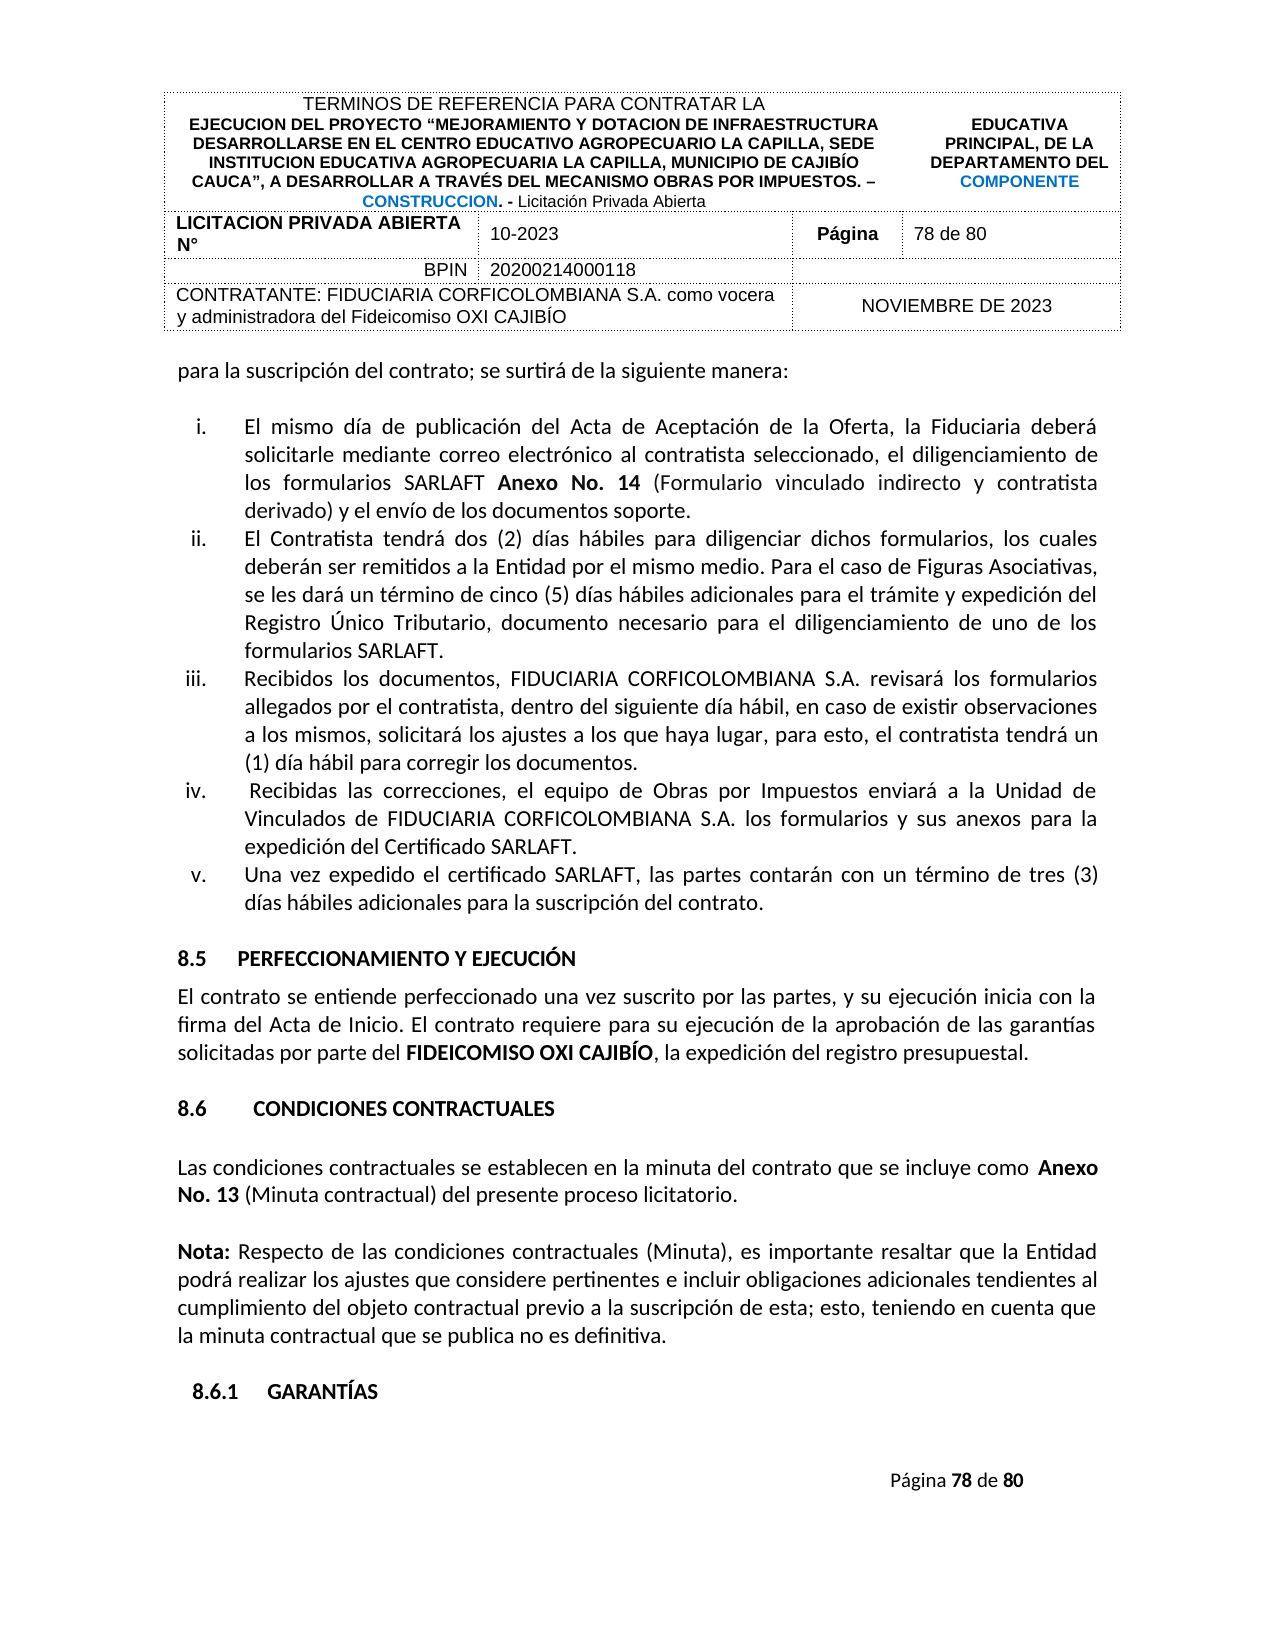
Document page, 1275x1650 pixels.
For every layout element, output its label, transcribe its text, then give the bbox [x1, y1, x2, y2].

list El Contratista tendrá dos (2) días hábiles para diligenciar dichos formularios, los cuales deberán ser remitidos a la Entidad por el mismo medio. Para el caso de Figuras Asociativas, se les dará un término de cinco (5) días hábiles adicionales para el trámite y expedición del Registro Único Tributario, documento necesario para el diligenciamiento de uno de los formularios SARLAFT. [191, 524, 1099, 664]
subtitle GARANTÍAS [192, 1377, 1121, 1405]
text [177, 356, 1098, 384]
list Recibidos los documentos, FIDUCIARIA CORFICOLOMBIANA S.A. revisará los formularios allegados por el contratista, dentro del siguiente día hábil, en caso de existir observaciones a los mismos, solicitará los ajustes a los que haya lugar, para esto, el contratista tendrá un (1) día hábil para corregir los documentos. [185, 664, 1099, 776]
text El contrato se entiende perfeccionado una vez suscrito por las partes, y su ejecución inicia con la firma del Acta de Inicio. El contrato requiere para su ejecución de la aprobación de las garantías solicitadas por parte del FIDEICOMISO OXI CAJIBÍO, la expedición del registro presupuestal. [177, 982, 1098, 1066]
text Nota: Respecto de las condiciones contractuales (Minuta), es importante resaltar que la Entidad podrá realizar los ajustes que considere pertinentes e incluir obligaciones adicionales tendientes al cumplimiento del objeto contractual previo a la suscripción de esta; esto, teniendo en cuenta que la minuta contractual que se publica no es definitiva. [177, 1237, 1099, 1349]
text Las condiciones contractuales se establecen en la minuta del contrato que se incluye como Anexo No. 13 (Minuta contractual) del presente proceso licitatorio. [177, 1153, 1098, 1209]
subtitle CONDICIONES CONTRACTUALES [177, 1094, 1121, 1122]
list El mismo día de publicación del Acta de Aceptación de la Oferta, la Fiduciaria deberá solicitarle mediante correo electrónico al contratista seleccionado, el diligenciamiento de los formularios SARLAFT Anexo No. 14 (Formulario vinculado indirecto y contratista derivado) y el envío de los documentos soporte. [196, 412, 1098, 524]
list Recibidas las correcciones, el equipo de Obras por Impuestos enviará a la Unidad de Vinculados de FIDUCIARIA CORFICOLOMBIANA S.A. los formularios y sus anexos para la expedición del Certificado SARLAFT. [185, 776, 1098, 861]
subtitle PERFECCIONAMIENTO Y EJECUCIÓN [177, 944, 1121, 973]
list Una vez expedido el certificado SARLAFT, las partes contarán con un término de tres (3) días hábiles adicionales para la suscripción del contrato. [191, 861, 1098, 917]
